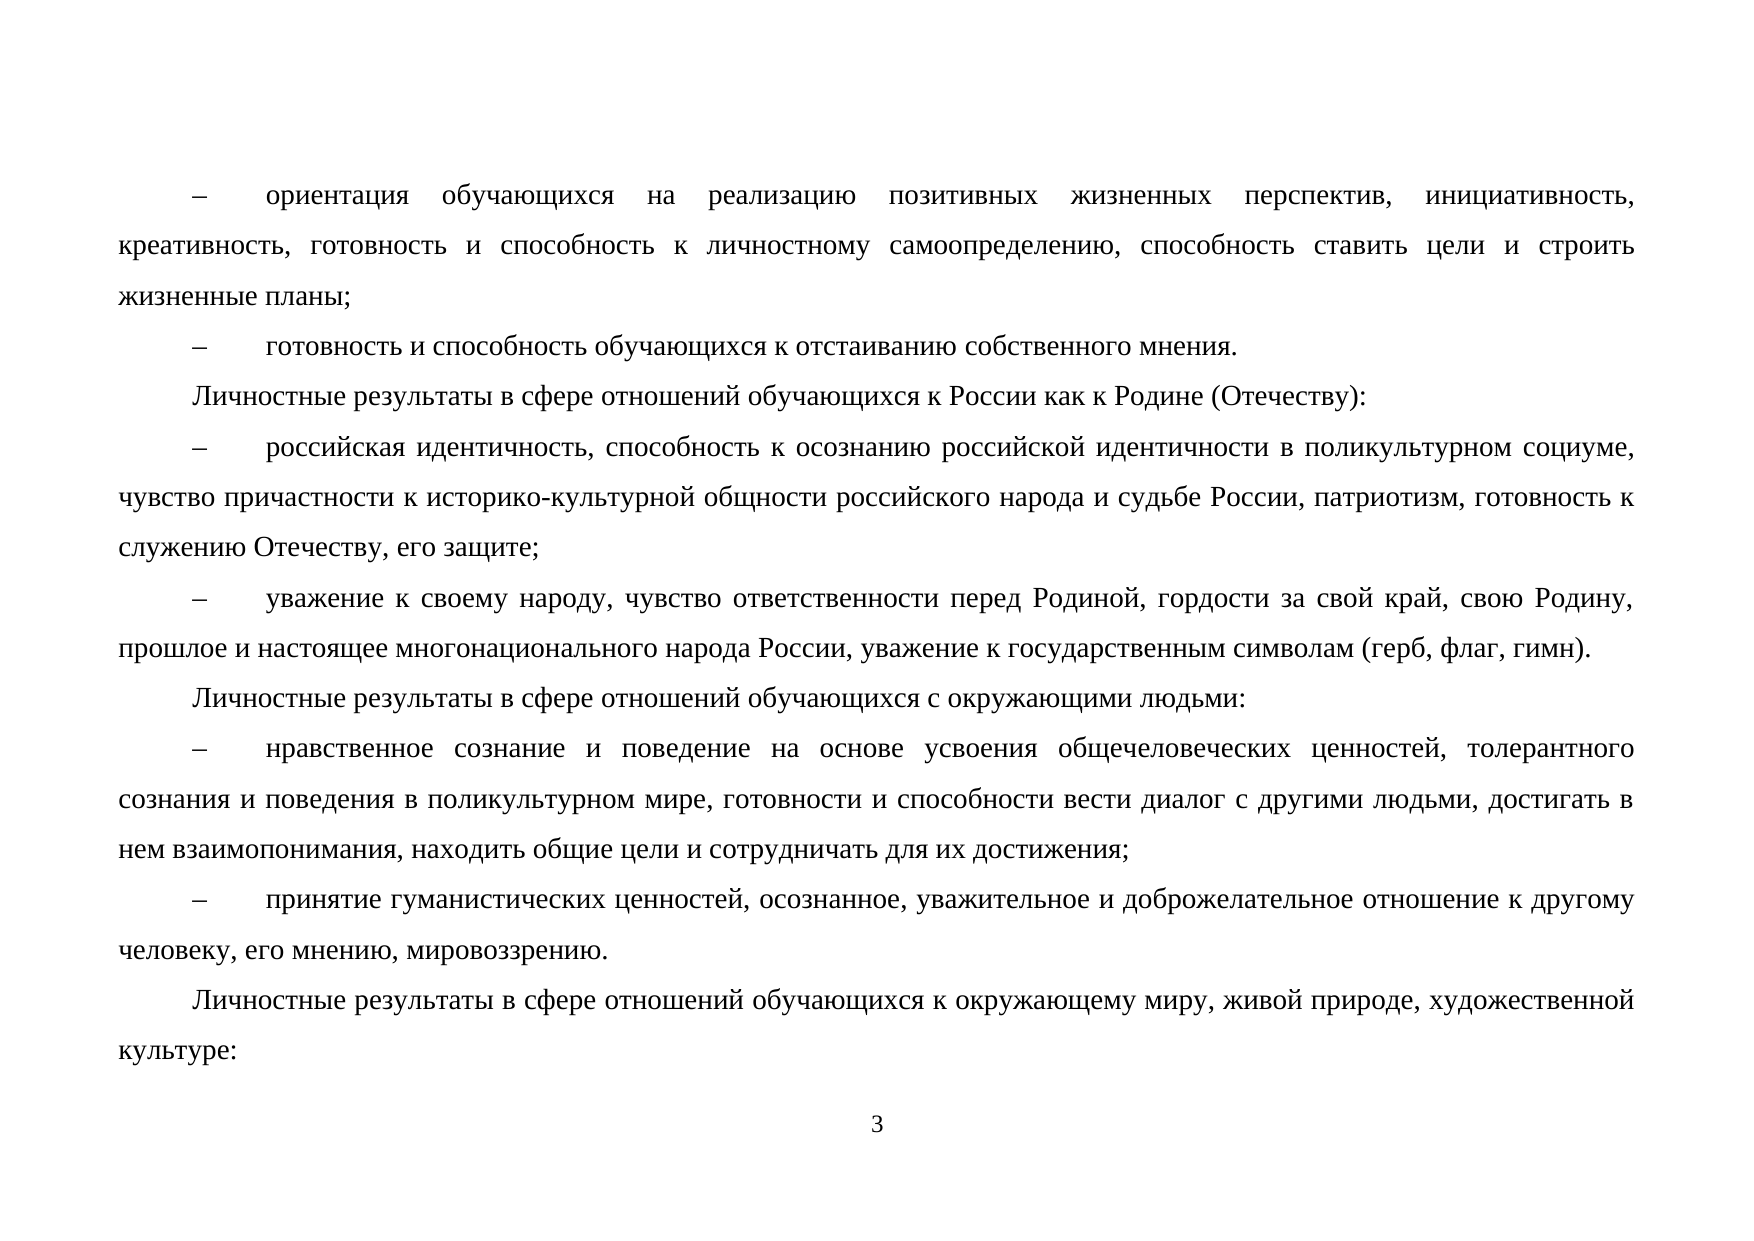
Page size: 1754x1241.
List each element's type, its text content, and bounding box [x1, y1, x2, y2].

list ориентация обучающихся на реализацию позитивных жизненных перспектив, инициативность, креативность, готовность и способность к личностному самоопределению, способность ставить цели и строить жизненные планы; [118, 177, 1636, 311]
list Личностные результаты в сфере отношений обучающихся к окружающему миру, живой природе, художественной культуре: [118, 982, 1636, 1066]
list готовность и способность обучающихся к отстаиванию собственного мнения. [118, 328, 1636, 362]
list российская идентичность, способность к осознанию российской идентичности в поликультурном социуме, чувство причастности к историко-культурной общности российского народа и судьбе России, патриотизм, готовность к служению Отечеству, его защите; [118, 429, 1636, 563]
text Личностные результаты в сфере отношений обучающихся с окружающими людьми: [118, 680, 1636, 714]
text Личностные результаты в сфере отношений обучающихся к России как к Родине (Отечеству): [118, 378, 1636, 412]
text нравственное сознание и поведение на основе усвоения общечеловеческих ценностей, толерантного сознания и поведения в поликультурном мире, готовности и способности вести диалог с другими людьми, достигать в нем взаимопонимания, находить общие цели и сотрудничать для их достижения; [118, 731, 1636, 865]
text принятие гуманистических ценностей, осознанное, уважительное и доброжелательное отношение к другому человеку, его мнению, мировоззрению. [118, 882, 1636, 965]
list уважение к своему народу, чувство ответственности перед Родиной, гордости за свой край, свою Родину, прошлое и настоящее многонационального народа России, уважение к государственным символам (герб, флаг, гимн). [118, 580, 1636, 663]
